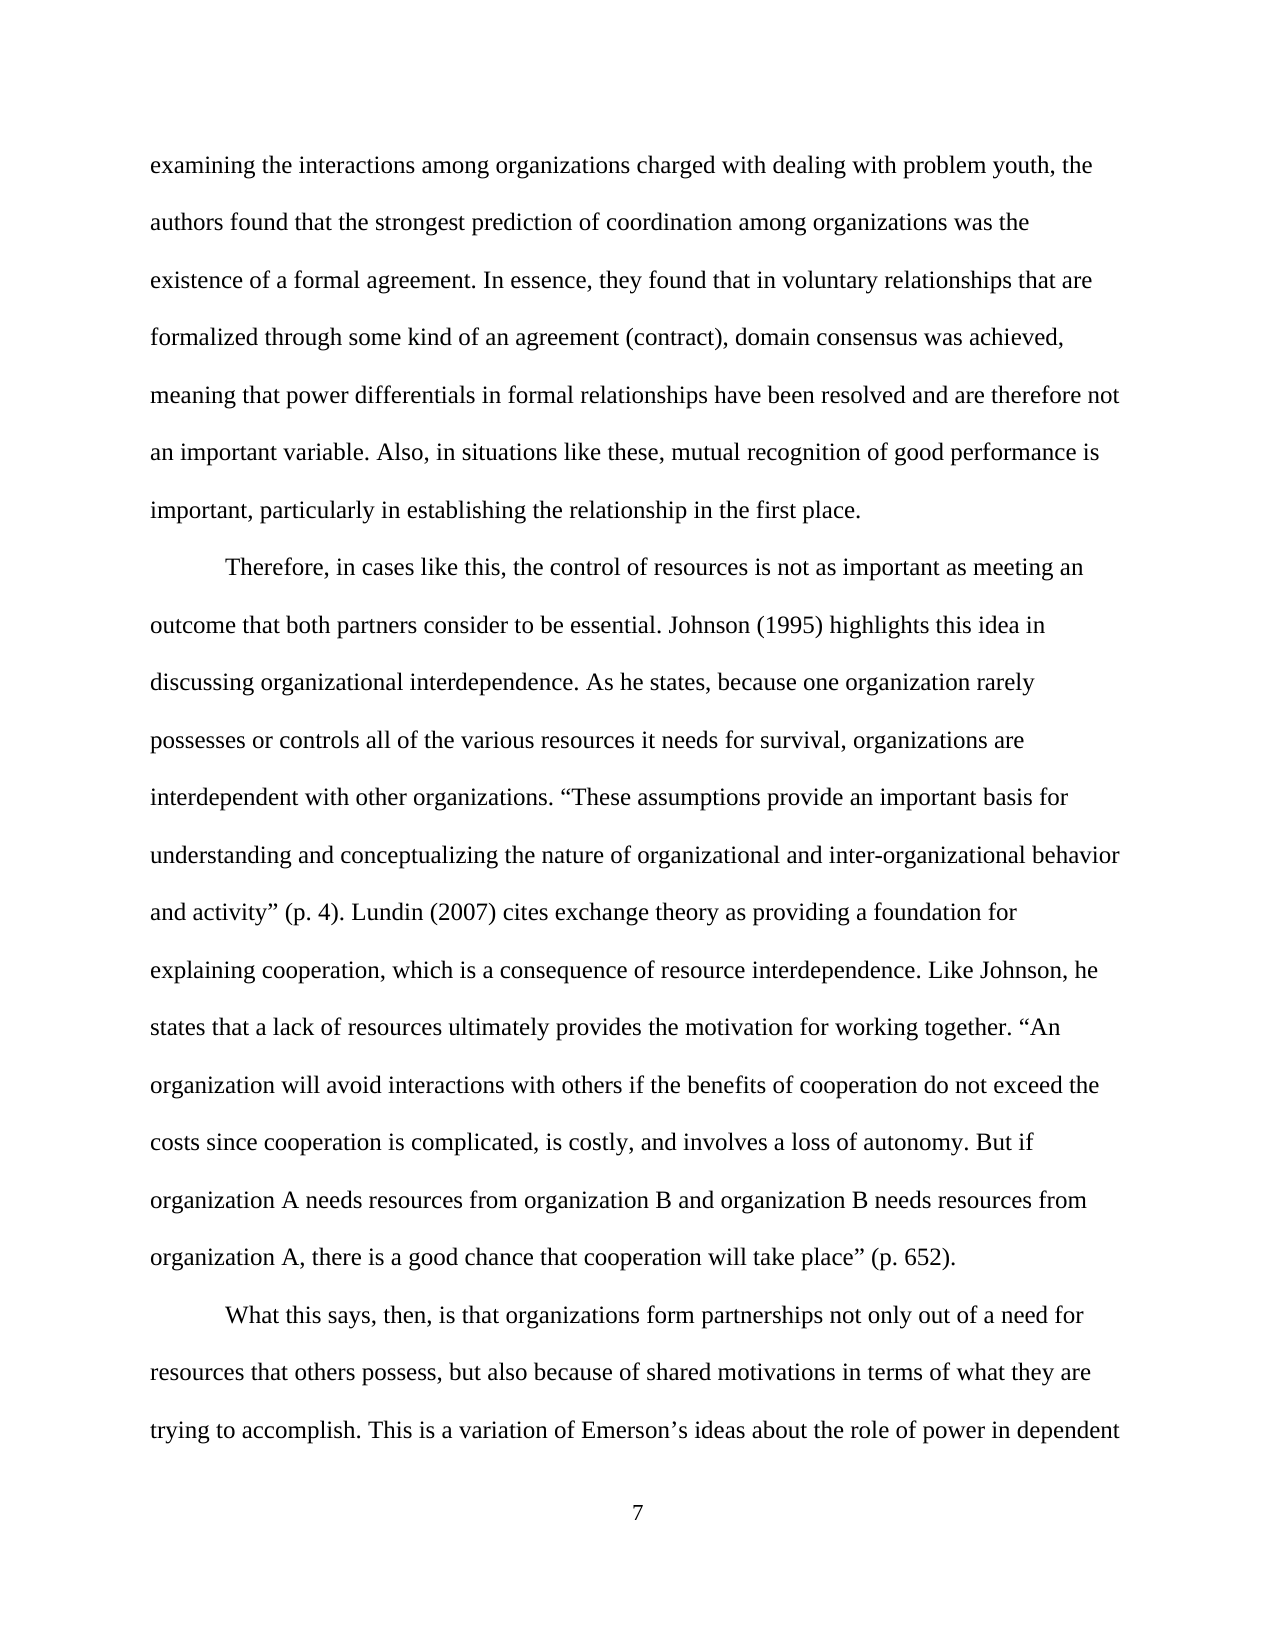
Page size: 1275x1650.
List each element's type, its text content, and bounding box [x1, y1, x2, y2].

text Therefore, in cases like this, the control of resources is not as important as meeting an outcome that both partners consider to be essential. Johnson (1995) highlights this idea in discussing organizational interdependence. As he states, because one organization rarely possesses or controls all of the various resources it needs for survival, organizations are interdependent with other organizations. “These assumptions provide an important basis for understanding and conceptualizing the nature of organizational and inter-organizational behavior and activity” (p. 4). Lundin (2007) cites exchange theory as providing a foundation for explaining cooperation, which is a consequence of resource interdependence. Like Johnson, he states that a lack of resources ultimately provides the motivation for working together. “An organization will avoid interactions with others if the benefits of cooperation do not exceed the costs since cooperation is complicated, is costly, and involves a loss of autonomy. But if organization A needs resources from organization B and organization B needs resources from organization A, there is a good chance that cooperation will take place” (p. 652). [150, 552, 1125, 1271]
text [150, 150, 1125, 524]
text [150, 1300, 1125, 1444]
